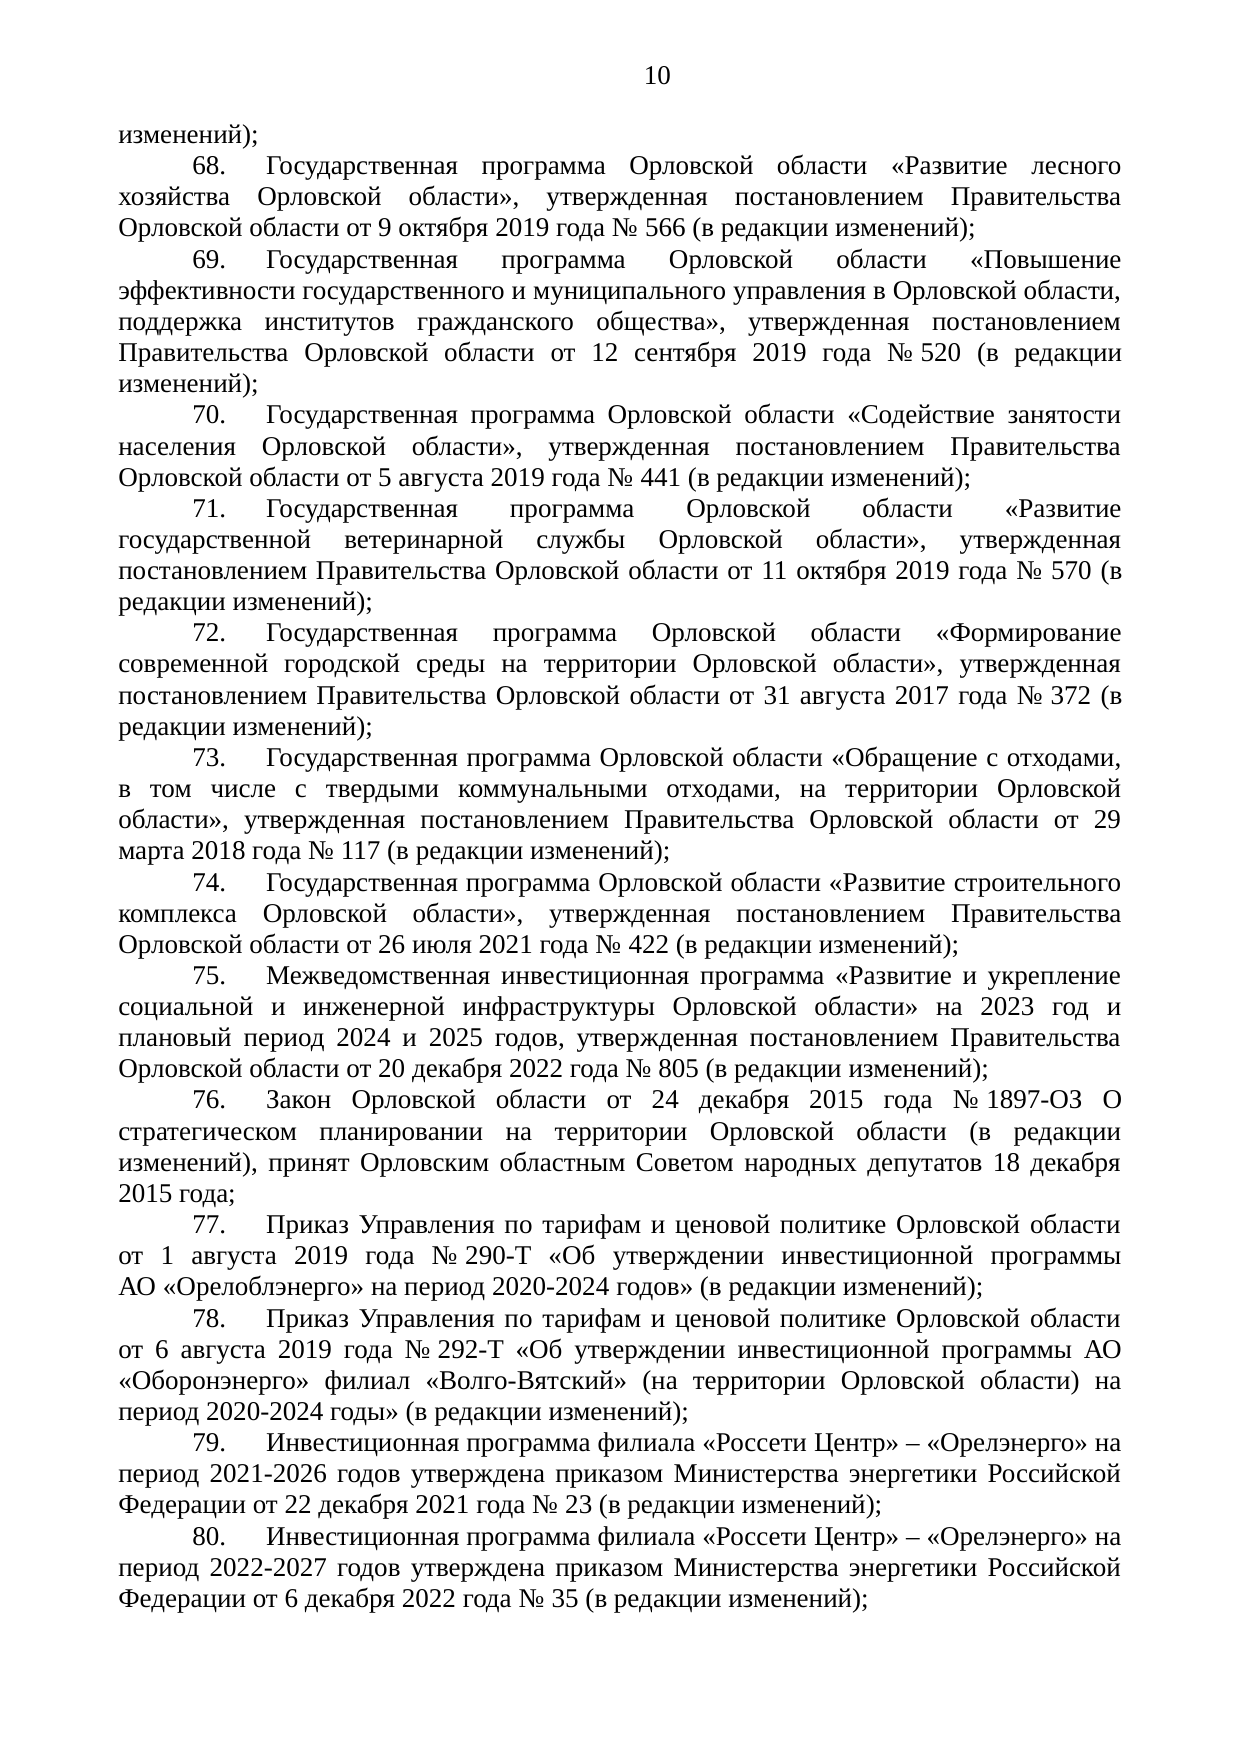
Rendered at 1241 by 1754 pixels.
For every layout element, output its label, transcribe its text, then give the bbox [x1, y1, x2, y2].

list Инвестиционная программа филиала «Россети Центр» – «Орелэнерго» на период 2022-2027 годов утверждена приказом Министерства энергетики Российской Федерации от 6 декабря 2022 года № 35 (в редакции изменений); [118, 1520, 1122, 1613]
list Государственная программа Орловской области «Повышение эффективности государственного и муниципального управления в Орловской области, поддержка институтов гражданского общества», утвержденная постановлением Правительства Орловской области от 12 сентября 2019 года № 520 (в редакции изменений); [118, 243, 1122, 398]
list Государственная программа Орловской области «Развитие строительного комплекса Орловской области», утвержденная постановлением Правительства Орловской области от 26 июля 2021 года № 422 (в редакции изменений); [118, 866, 1122, 959]
list Государственная программа Орловской области «Развитие лесного хозяйства Орловской области», утвержденная постановлением Правительства Орловской области от 9 октября 2019 года № 566 (в редакции изменений); [118, 149, 1122, 243]
list Инвестиционная программа филиала «Россети Центр» – «Орелэнерго» на период 2021-2026 годов утверждена приказом Министерства энергетики Российской Федерации от 22 декабря 2021 года № 23 (в редакции изменений); [118, 1426, 1122, 1520]
list Государственная программа Орловской области «Развитие государственной ветеринарной службы Орловской области», утвержденная постановлением Правительства Орловской области от 11 октября 2019 года № 570 (в редакции изменений); [118, 492, 1122, 616]
list Межведомственная инвестиционная программа «Развитие и укрепление социальной и инженерной инфраструктуры Орловской области» на 2023 год и плановый период 2024 и 2025 годов, утвержденная постановлением Правительства Орловской области от 20 декабря 2022 года № 805 (в редакции изменений); [118, 959, 1122, 1084]
list Закон Орловской области от 24 декабря 2015 года № 1897-ОЗ О стратегическом планировании на территории Орловской области (в редакции изменений), принят Орловским областным Советом народных депутатов 18 декабря 2015 года; [118, 1084, 1122, 1208]
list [118, 118, 1122, 149]
list Государственная программа Орловской области «Формирование современной городской среды на территории Орловской области», утвержденная постановлением Правительства Орловской области от 31 августа 2017 года № 372 (в редакции изменений); [118, 616, 1122, 741]
list Государственная программа Орловской области «Содействие занятости населения Орловской области», утвержденная постановлением Правительства Орловской области от 5 августа 2019 года № 441 (в редакции изменений); [118, 398, 1122, 492]
list Приказ Управления по тарифам и ценовой политике Орловской области от 1 августа 2019 года № 290-Т «Об утверждении инвестиционной программы АО «Орелоблэнерго» на период 2020-2024 годов» (в редакции изменений); [118, 1208, 1122, 1302]
list Государственная программа Орловской области «Обращение с отходами, в том числе с твердыми коммунальными отходами, на территории Орловской области», утвержденная постановлением Правительства Орловской области от 29 марта 2018 года № 117 (в редакции изменений); [118, 741, 1122, 866]
list Приказ Управления по тарифам и ценовой политике Орловской области от 6 августа 2019 года № 292-Т «Об утверждении инвестиционной программы АО «Оборонэнерго» филиал «Волго-Вятский» (на территории Орловской области) на период 2020-2024 годы» (в редакции изменений); [118, 1302, 1122, 1426]
